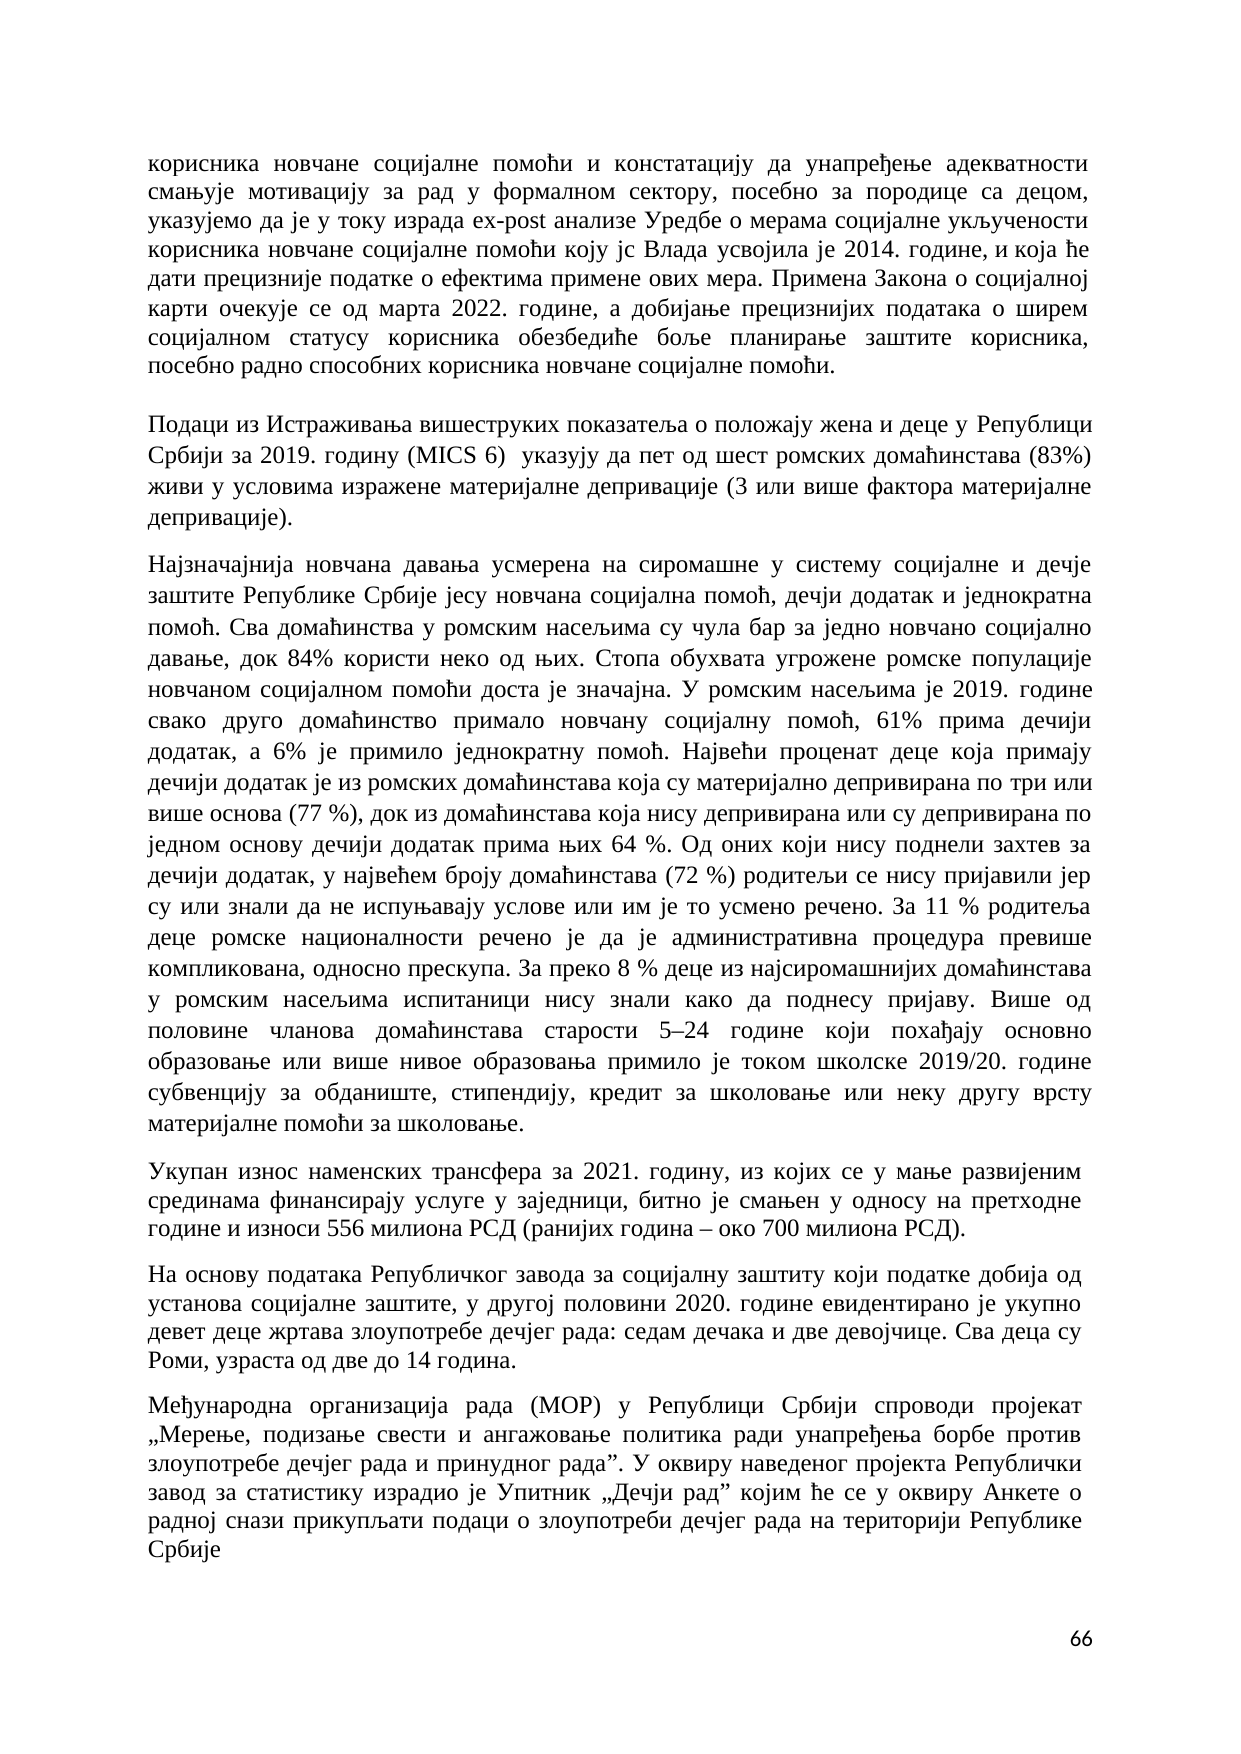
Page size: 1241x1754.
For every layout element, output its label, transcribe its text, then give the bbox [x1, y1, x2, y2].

text Подаци из Истраживања вишеструких показатеља о положају жена и деце у Републици Србији за 2019. годину (MICS 6) указују да пет од шест ромских домаћинстава (83%) живи у условима изражене материјалне депривације (3 или више фактора материјалне депривације). [148, 409, 1093, 531]
text На основу података Републичког завода за социјалну заштиту који податке добија од установа социјалне заштите, у другој половини 2020. године евидентирано је укупно девет деце жртава злоупотребе дечjег рада: седам дечака и две девојчице. Сва деца су Роми, узраста од две до 14 година. [148, 1259, 1082, 1374]
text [148, 257, 1089, 379]
text Међународна организација рада (МОР) у Републици Србији спроводи пројекат „Мерење, подизање свести и ангажовање политика ради унапређења борбе против злоупотребе дечјег рада и принудног рада”. У оквиру наведеног пројекта Републички завод за статистику израдио је Упитник „Дечји рад” којим ће се у оквиру Анкете о радној снази прикупљати подаци о злоупотреби дечјег рада на територији Републике Србије [148, 1391, 1082, 1563]
text Укупан износ наменских трансфера за 2021. годину, из којих се у мање развијеним срединама финансирају услуге у заједници, битно је смањен у односу на претходне године и износи 556 милиона РСД (ранијих година – око 700 милиона РСД). [148, 1156, 1082, 1242]
text Најзначајнија новчана давања усмерена на сиромашне у систему социјалне и дечје заштите Републике Србије јесу новчана социјална помоћ, дечји додатак и једнократна помоћ. Сва домаћинства у ромским насељима су чула бар за једно новчано социјално давање, док 84% користи неко од њих. Стопа обухвата угрожене ромске популације новчаном социјалном помоћи доста је значајна. У ромским насељима је 2019. године свако друго домаћинство примало новчану социјалну помоћ, 61% прима дечији додатак, а 6% је примило једнократну помоћ. Највећи проценат деце која примају дечији додатак је из ромских домаћинстава која су материјално депривирана по три или више основа (77 %), док из домаћинстава која нису депривирана или су депривирана по једном основу дечији додатак прима њих 64 %. Од оних који нису поднели захтев за дечији додатак, у највећем броју домаћинстава (72 %) родитељи се нису пријавили јер су или знали да не испуњавају услове или им је то усмено речено. За 11 % родитеља деце ромске националности речено је да је административна процедура превише компликована, односно прескупа. За преко 8 % деце из најсиромашнијих домаћинстава у ромским насељима испитаници нису знали како да поднесу пријаву. Више од половине чланова домаћинстава старости 5–24 године који похађају основно образовање или више нивое образовања примило је током школске 2019/20. године субвенцију за обданиште, стипендију, кредит за школовање или неку другу врсту материјалне помоћи за школовање. [148, 549, 1093, 1137]
